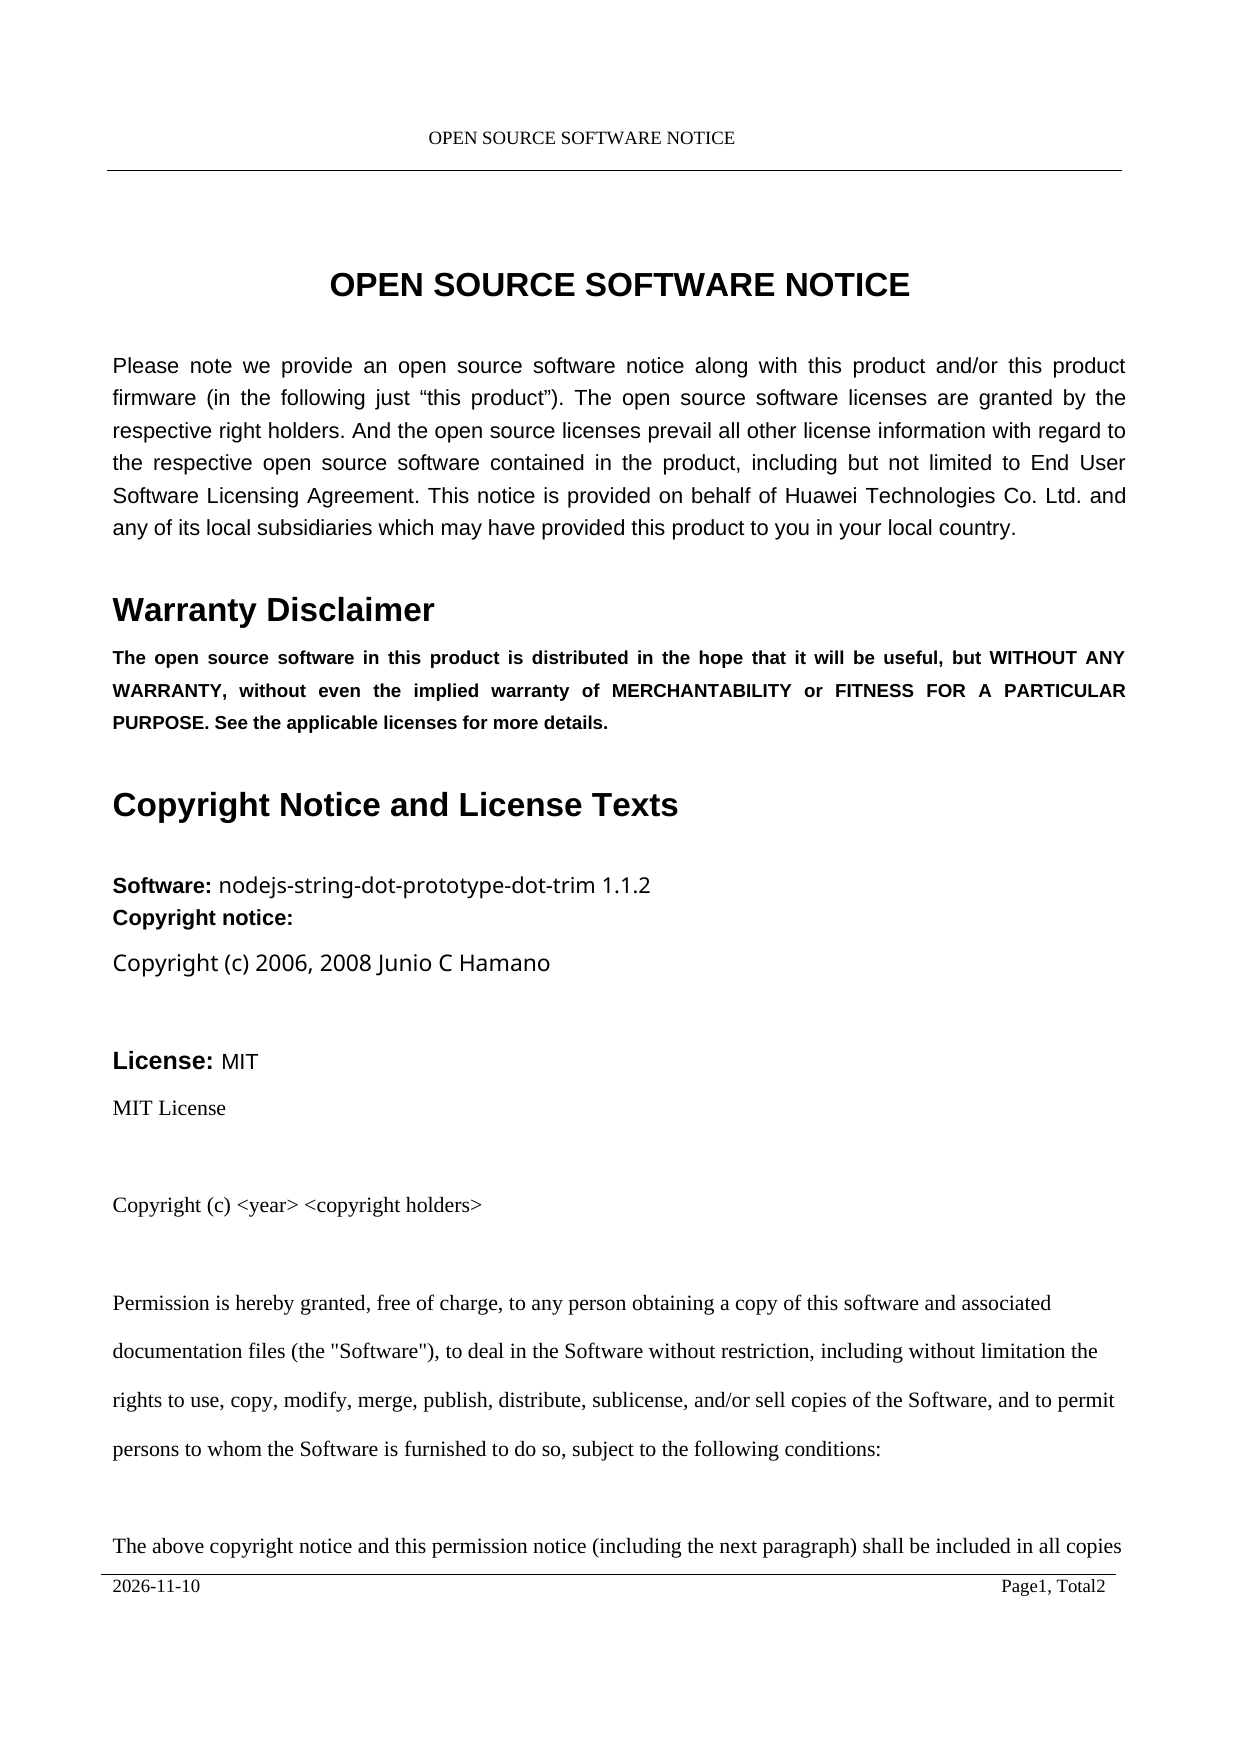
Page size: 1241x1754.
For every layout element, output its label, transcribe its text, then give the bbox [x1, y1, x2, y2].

text License: MIT [112, 1044, 1128, 1077]
text Copyright Notice and License Texts [112, 771, 1128, 836]
text Software: nodejs-string-dot-prototype-dot-trim 1.1.2 [112, 869, 1128, 901]
text Warranty Disclaimer [112, 576, 1128, 641]
text OPEN SOURCE SOFTWARE NOTICE [112, 251, 1128, 316]
text Please note we provide an open source software notice along with this product and/or this product firmware (in the following just “this product”). The open source software licenses are granted by the respective right holders. And the open source licenses prevail all other license information with regard to the respective open source software contained in the product, including but not limited to End User Software Licensing Agreement. This notice is provided on behalf of Huawei Technologies Co. Ltd. and any of its local subsidiaries which may have provided this product to you in your local country. [112, 349, 1128, 544]
text Copyright (c) 2006, 2008 Junio C Hamano [112, 947, 1128, 1028]
text The open source software in this product is distributed in the hope that it will be useful, but WITHOUT ANY WARRANTY, without even the implied warranty of MERCHANTABILITY or FITNESS FOR A PARTICULAR PURPOSE. See the applicable licenses for more details. [112, 641, 1128, 739]
text Copyright notice: [112, 901, 1128, 934]
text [112, 1091, 1128, 1562]
